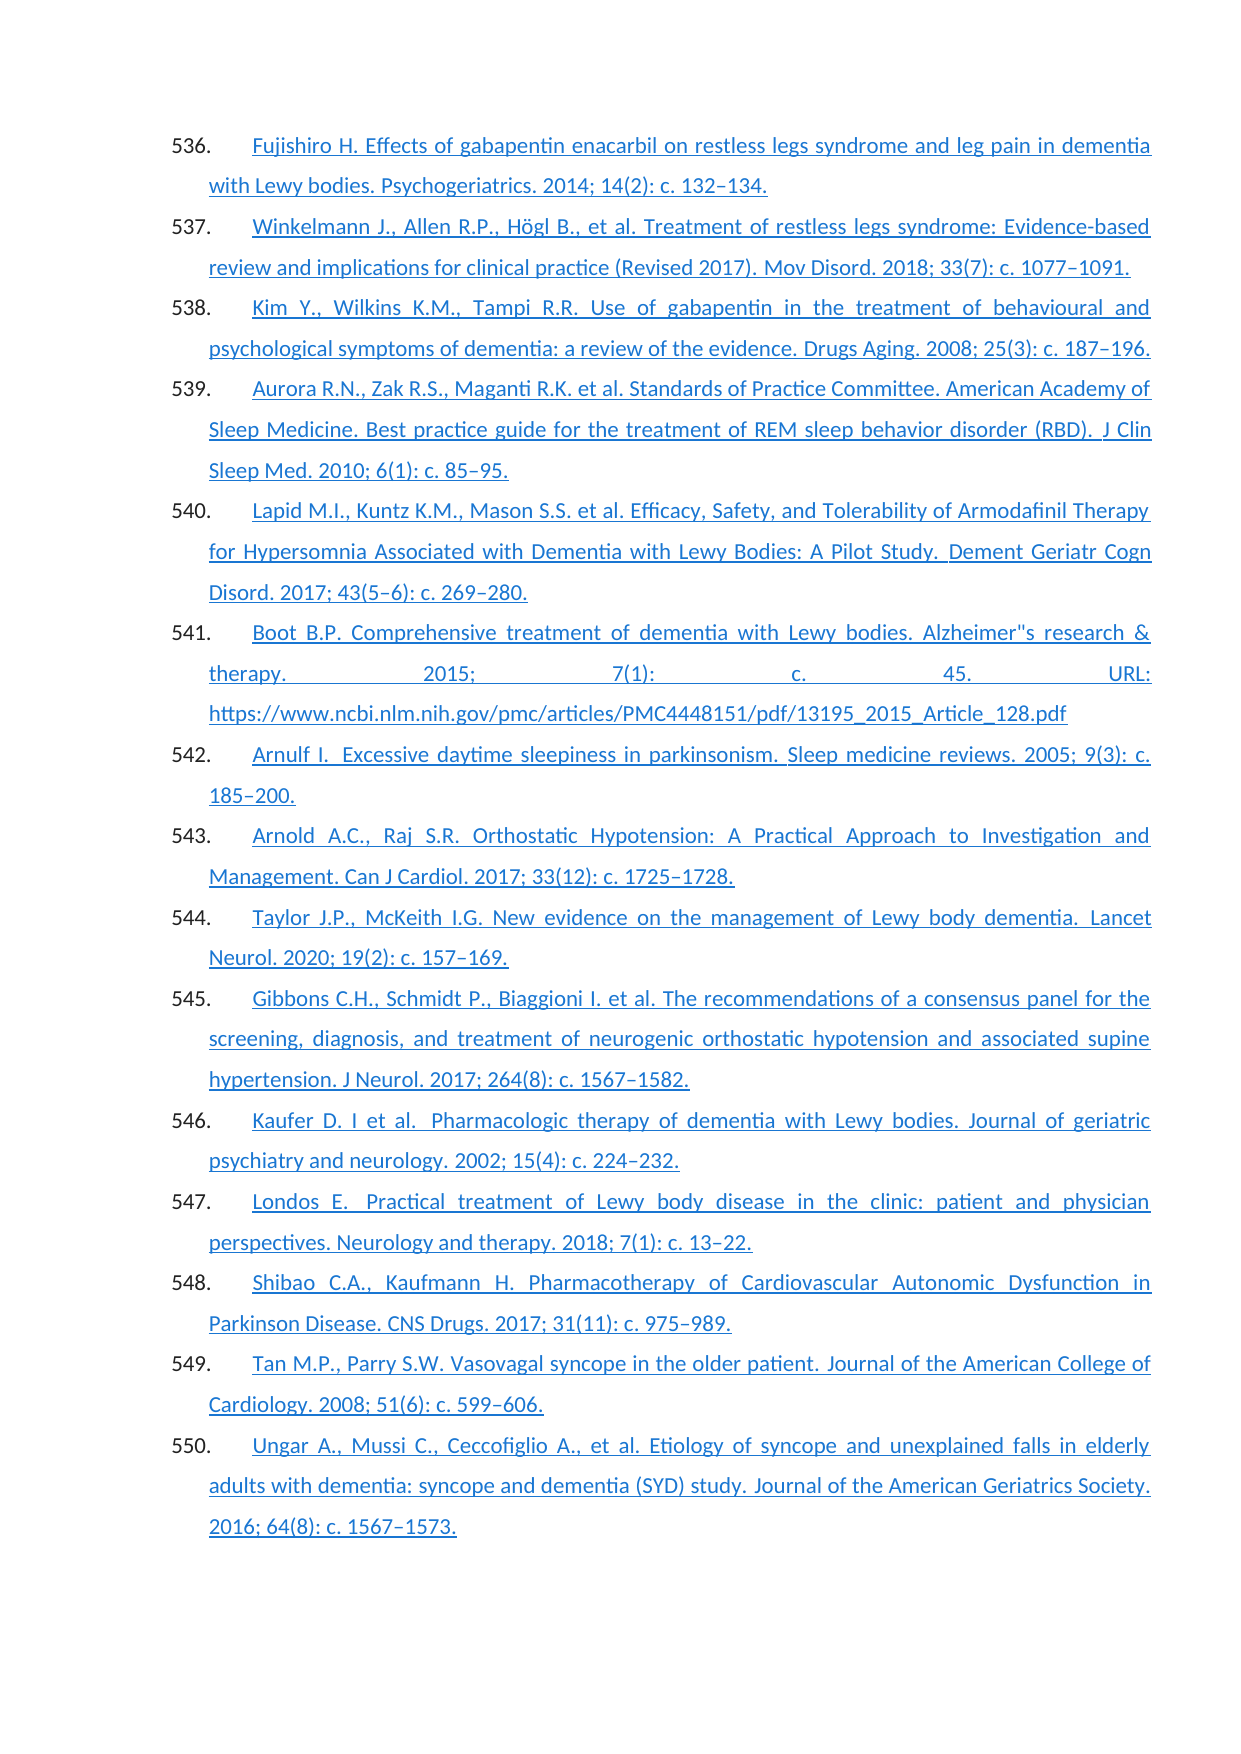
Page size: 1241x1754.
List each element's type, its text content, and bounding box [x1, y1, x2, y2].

list Londos E. Practical treatment of Lewy body disease in the clinic: patient and physician perspectives. Neurology and therapy. 2018; 7(1): c. 13–22. [171, 1174, 1152, 1256]
list Boot B.P. Comprehensive treatment of dementia with Lewy bodies. Alzheimer"s research & therapy. 2015; 7(1): c. 45. URL: https://www.ncbi.nlm.nih.gov/pmc/articles/PMC4448151/pdf/13195_2015_Article_128.pdf [171, 606, 1152, 727]
list Tan M.P., Parry S.W. Vasovagal syncope in the older patient. Journal of the American College of Cardiology. 2008; 51(6): c. 599–606. [171, 1337, 1152, 1418]
list Ungar A., Mussi C., Ceccofiglio A., et al. Etiology of syncope and unexplained falls in elderly adults with dementia: syncope and dementia (SYD) study. Journal of the American Geriatrics Society. 2016; 64(8): c. 1567–1573. [171, 1418, 1152, 1540]
list Winkelmann J., Allen R.P., Högl B., et al. Treatment of restless legs syndrome: Evidence-based review and implications for clinical practice (Revised 2017). Mov Disord. 2018; 33(7): c. 1077–1091. [171, 199, 1152, 281]
list Kim Y., Wilkins K.M., Tampi R.R. Use of gabapentin in the treatment of behavioural and psychological symptoms of dementia: a review of the evidence. Drugs Aging. 2008; 25(3): c. 187–196. [171, 281, 1152, 362]
list Shibao C.A., Kaufmann H. Pharmacotherapy of Cardiovascular Autonomic Dysfunction in Parkinson Disease. CNS Drugs. 2017; 31(11): c. 975–989. [171, 1256, 1152, 1337]
list Aurora R.N., Zak R.S., Maganti R.K. et al. Standards of Practice Committee. American Academy of Sleep Medicine. Best practice guide for the treatment of REM sleep behavior disorder (RBD). J Clin Sleep Med. 2010; 6(1): c. 85–95. [171, 362, 1152, 484]
list Taylor J.P., McKeith I.G. New evidence on the management of Lewy body dementia. Lancet Neurol. 2020; 19(2): с. 157–169. [171, 890, 1152, 971]
list Lapid M.I., Kuntz K.M., Mason S.S. et al. Efficacy, Safety, and Tolerability of Armodafinil Therapy for Hypersomnia Associated with Dementia with Lewy Bodies: A Pilot Study. Dement Geriatr Cogn Disord. 2017; 43(5–6): c. 269–280. [171, 484, 1152, 606]
list Kaufer D. I et al. Pharmacologic therapy of dementia with Lewy bodies. Journal of geriatric psychiatry and neurology. 2002; 15(4): c. 224–232. [171, 1093, 1152, 1174]
list Arnulf I. Excessive daytime sleepiness in parkinsonism. Sleep medicine reviews. 2005; 9(3): c. 185–200. [171, 727, 1152, 809]
list Fujishiro H. Effects of gabapentin enacarbil on restless legs syndrome and leg pain in dementia with Lewy bodies. Psychogeriatrics. 2014; 14(2): c. 132–134. [171, 118, 1152, 199]
list Gibbons C.H., Schmidt P., Biaggioni I. et al. The recommendations of a consensus panel for the screening, diagnosis, and treatment of neurogenic orthostatic hypotension and associated supine hypertension. J Neurol. 2017; 264(8): c. 1567–1582. [171, 971, 1152, 1093]
list Arnold A.C., Raj S.R. Orthostatic Hypotension: A Practical Approach to Investigation and Management. Can J Cardiol. 2017; 33(12): c. 1725–1728. [171, 809, 1152, 890]
